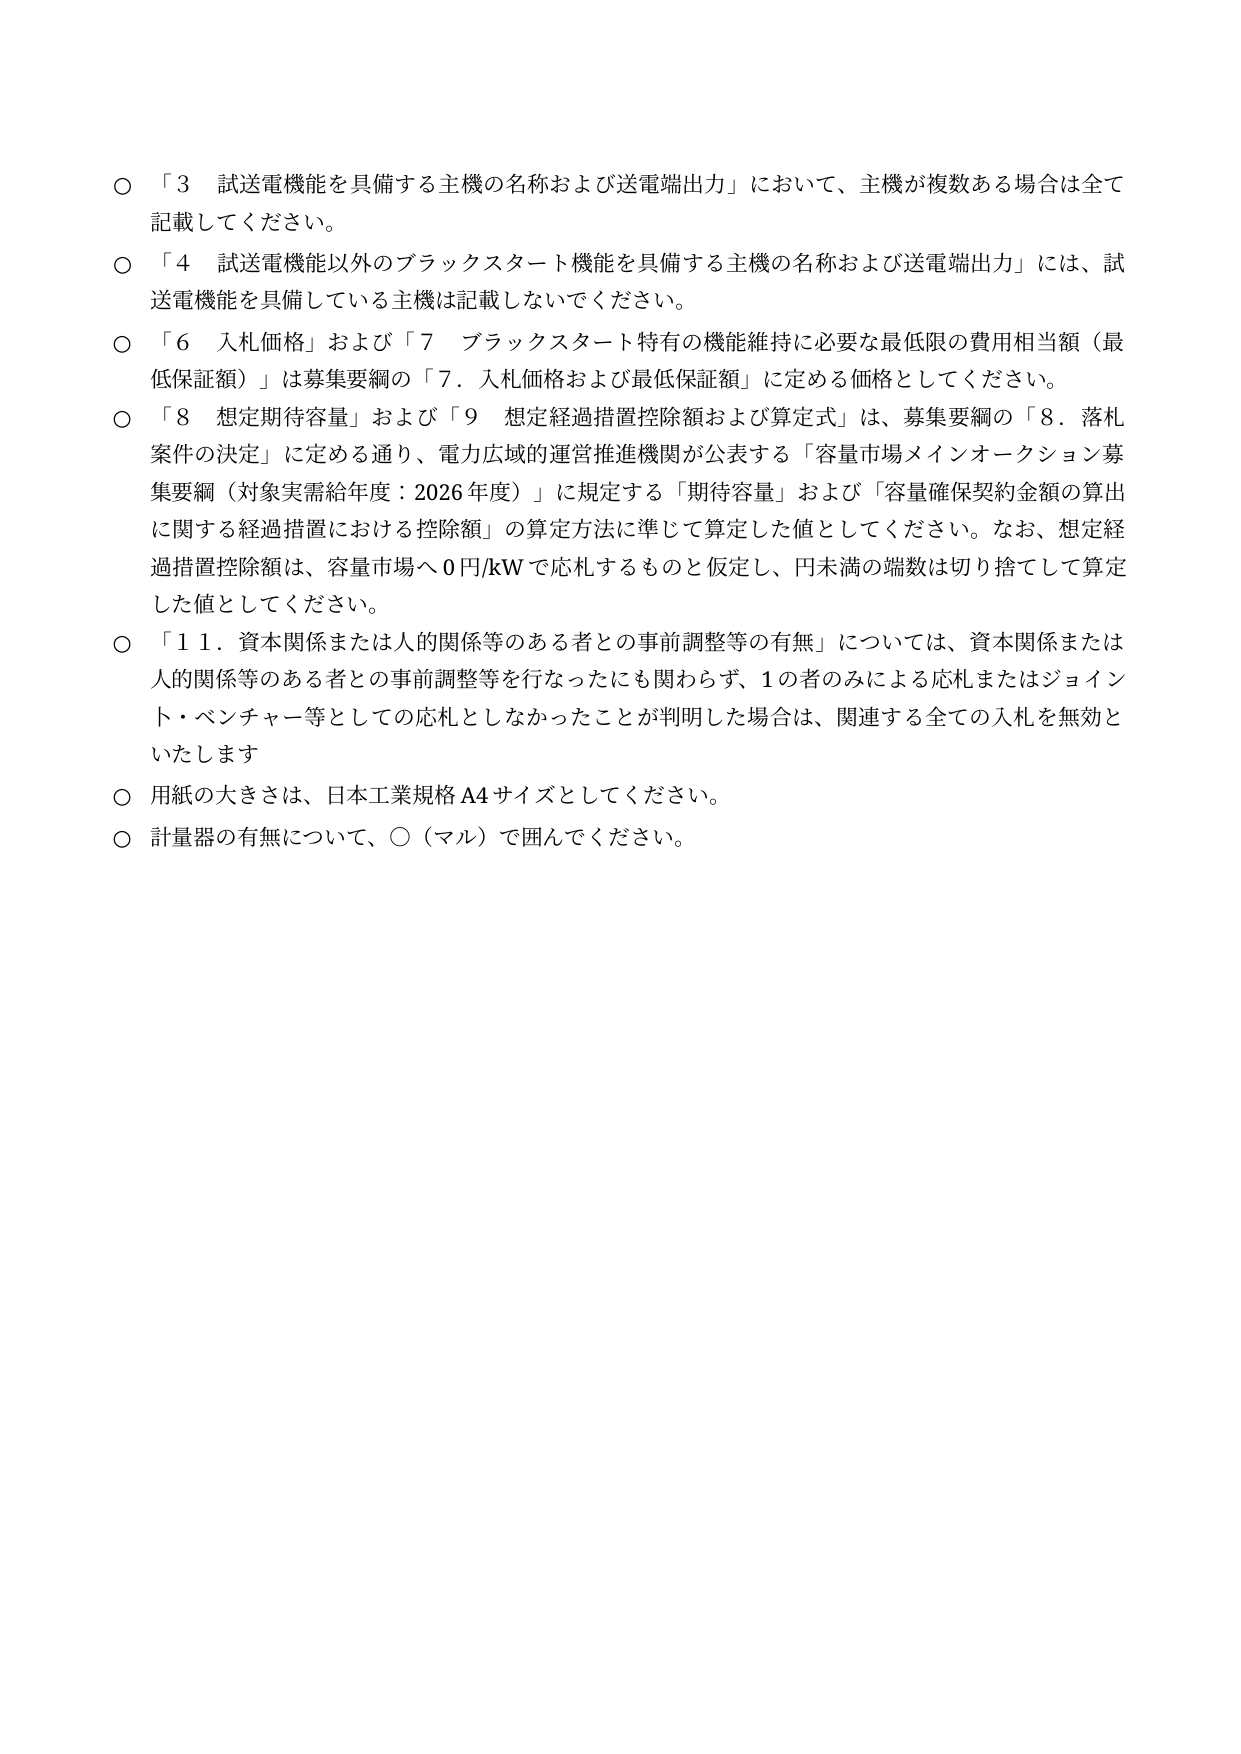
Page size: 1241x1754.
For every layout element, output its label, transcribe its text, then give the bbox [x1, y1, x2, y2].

list 計量器の有無について、○（マル）で囲んでください。 [112, 817, 1128, 854]
list 「１１．資本関係または人的関係等のある者との事前調整等の有無」については、資本関係または人的関係等のある者との事前調整等を行なったにも関わらず、1の者のみによる応札またはジョイン卜・ベンチャー等としての応札としなかったことが判明した場合は、関連する全ての入札を無効といたします [112, 622, 1128, 772]
list 用紙の大きさは、日本工業規格A4サイズとしてください。 [112, 776, 1128, 813]
list 「３ 試送電機能を具備する主機の名称および送電端出力」において、主機が複数ある場合は全て記載してください。 [113, 164, 1128, 239]
list 「８ 想定期待容量」および「９ 想定経過措置控除額および算定式」は、募集要綱の「８．落札案件の決定」に定める通り、電力広域的運営推進機関が公表する「容量市場メインオークション募集要綱（対象実需給年度：2026年度）」に規定する「期待容量」および「容量確保契約金額の算出に関する経過措置における控除額」の算定方法に準じて算定した値としてください。なお、想定経過措置控除額は、容量市場へ0円/kWで応札するものと仮定し、円未満の端数は切り捨てして算定した値としてください。 [112, 397, 1128, 622]
list 「６ 入札価格」および「７ ブラックスタート特有の機能維持に必要な最低限の費用相当額（最低保証額）」は募集要綱の「７．入札価格および最低保証額」に定める価格としてください。 [112, 322, 1128, 397]
list 「４ 試送電機能以外のブラックスタート機能を具備する主機の名称および送電端出力」には、試送電機能を具備している主機は記載しないでください。 [113, 243, 1128, 318]
